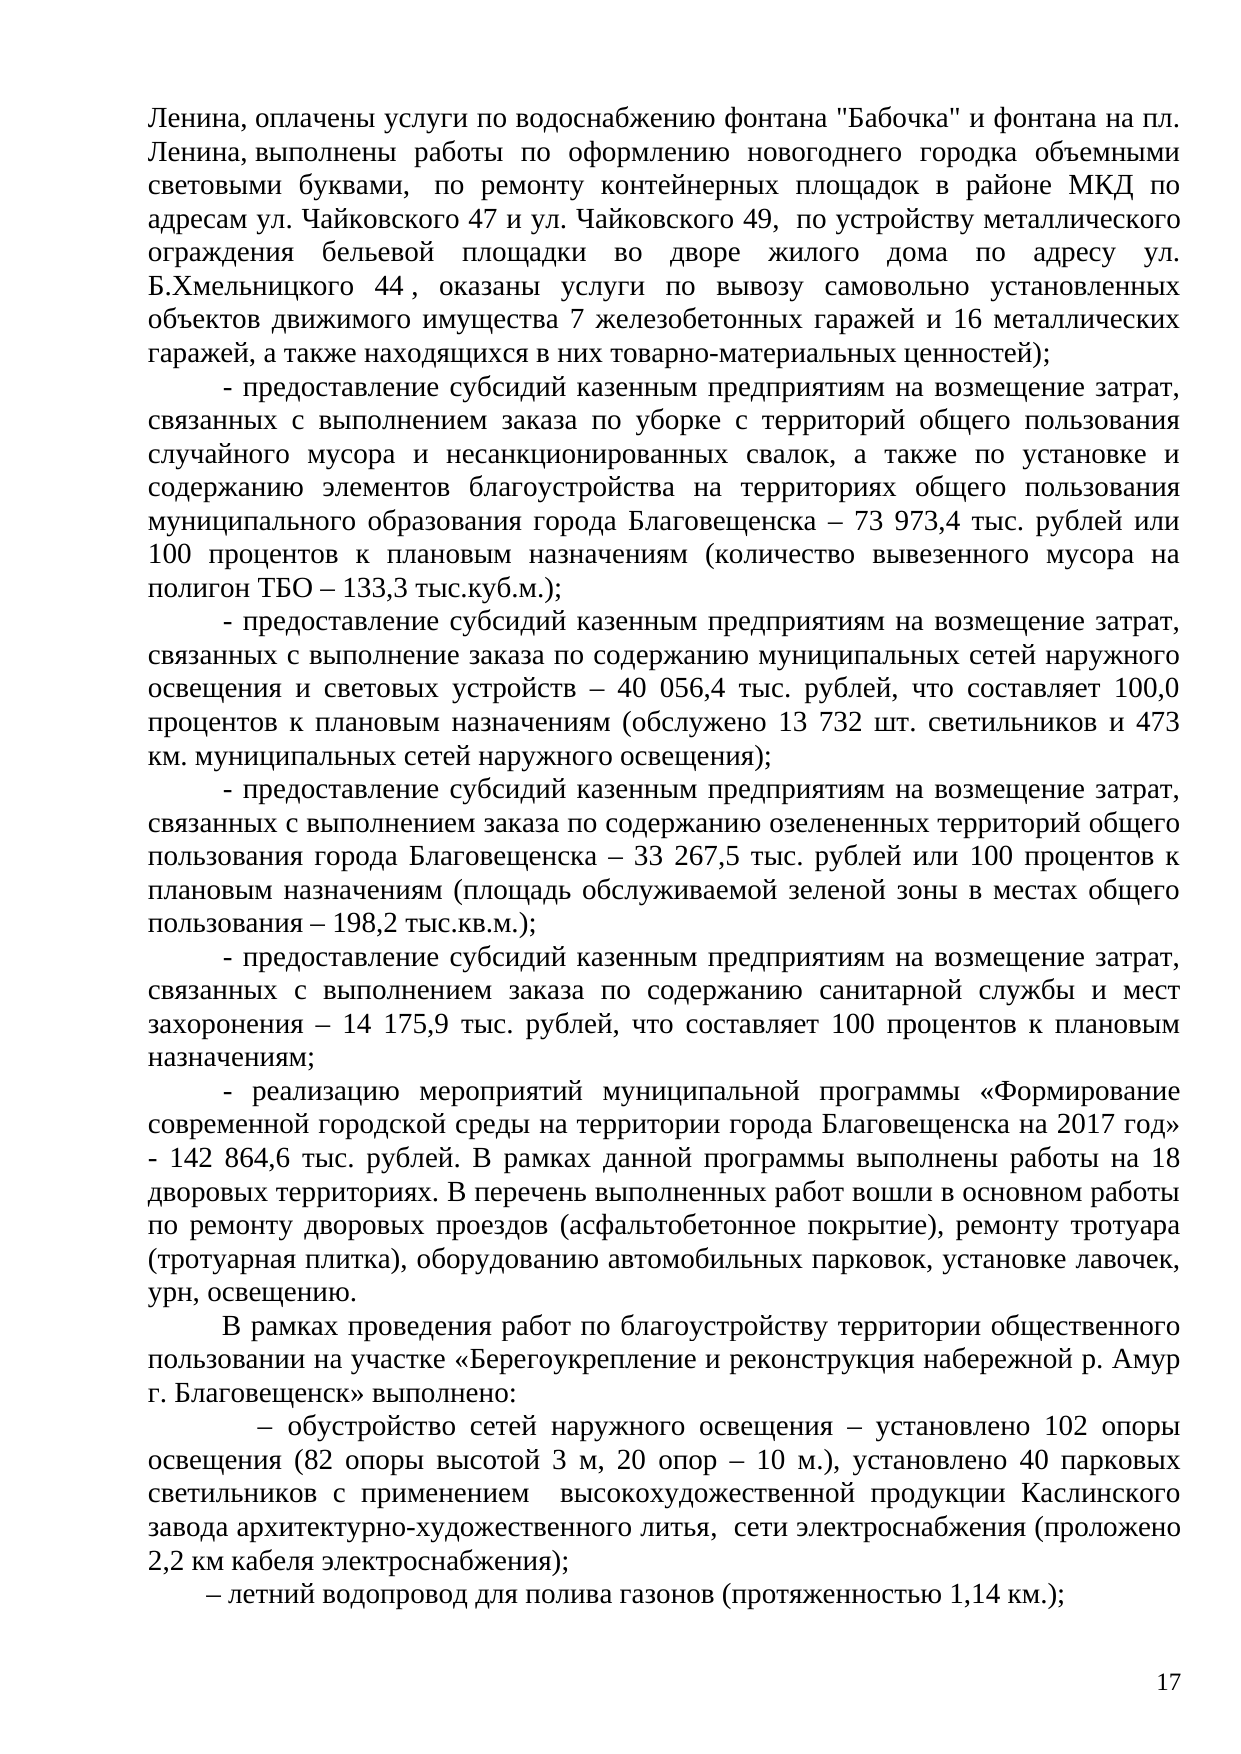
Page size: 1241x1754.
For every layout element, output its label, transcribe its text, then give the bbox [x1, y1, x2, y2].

text – обустройство сетей наружного освещения – установлено 102 опоры освещения (82 опоры высотой 3 м, 20 опор – 10 м.), установлено 40 парковых светильников с применением высокохудожественной продукции Каслинского завода архитектурно-художественного литья, сети электроснабжения (проложено 2,2 км кабеля электроснабжения); [148, 1408, 1181, 1576]
text - предоставление субсидий казенным предприятиям на возмещение затрат, связанных с выполнением заказа по содержанию санитарной службы и мест захоронения – 14 175,9 тыс. рублей, что составляет 100 процентов к плановым назначениям; [148, 939, 1181, 1073]
text - предоставление субсидий казенным предприятиям на возмещение затрат, связанных с выполнение заказа по содержанию муниципальных сетей наружного освещения и световых устройств – 40 056,4 тыс. рублей, что составляет 100,0 процентов к плановым назначениям (обслужено 13 732 шт. светильников и 473 км. муниципальных сетей наружного освещения); [148, 603, 1181, 771]
text – летний водопровод для полива газонов (протяженностью 1,14 км.); [148, 1576, 1181, 1610]
text - предоставление субсидий казенным предприятиям на возмещение затрат, связанных с выполнением заказа по содержанию озелененных территорий общего пользования города Благовещенска – 33 267,5 тыс. рублей или 100 процентов к плановым назначениям (площадь обслуживаемой зеленой зоны в местах общего пользования – 198,2 тыс.кв.м.); [148, 771, 1181, 939]
text В рамках проведения работ по благоустройству территории общественного пользовании на участке «Берегоукрепление и реконструкция набережной р. Амур г. Благовещенск» выполнено: [148, 1308, 1181, 1408]
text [148, 100, 1181, 369]
text - реализацию мероприятий муниципальной программы «Формирование современной городской среды на территории города Благовещенска на 2017 год» - 142 864,6 тыс. рублей. В рамках данной программы выполнены работы на 18 дворовых территориях. В перечень выполненных работ вошли в основном работы по ремонту дворовых проездов (асфальтобетонное покрытие), ремонту тротуара (тротуарная плитка), оборудованию автомобильных парковок, установке лавочек, урн, освещению. [148, 1073, 1181, 1308]
text - предоставление субсидий казенным предприятиям на возмещение затрат, связанных с выполнением заказа по уборке с территорий общего пользования случайного мусора и несанкционированных свалок, а также по установке и содержанию элементов благоустройства на территориях общего пользования муниципального образования города Благовещенска – 73 973,4 тыс. рублей или 100 процентов к плановым назначениям (количество вывезенного мусора на полигон ТБО – 133,3 тыс.куб.м.); [148, 369, 1181, 603]
